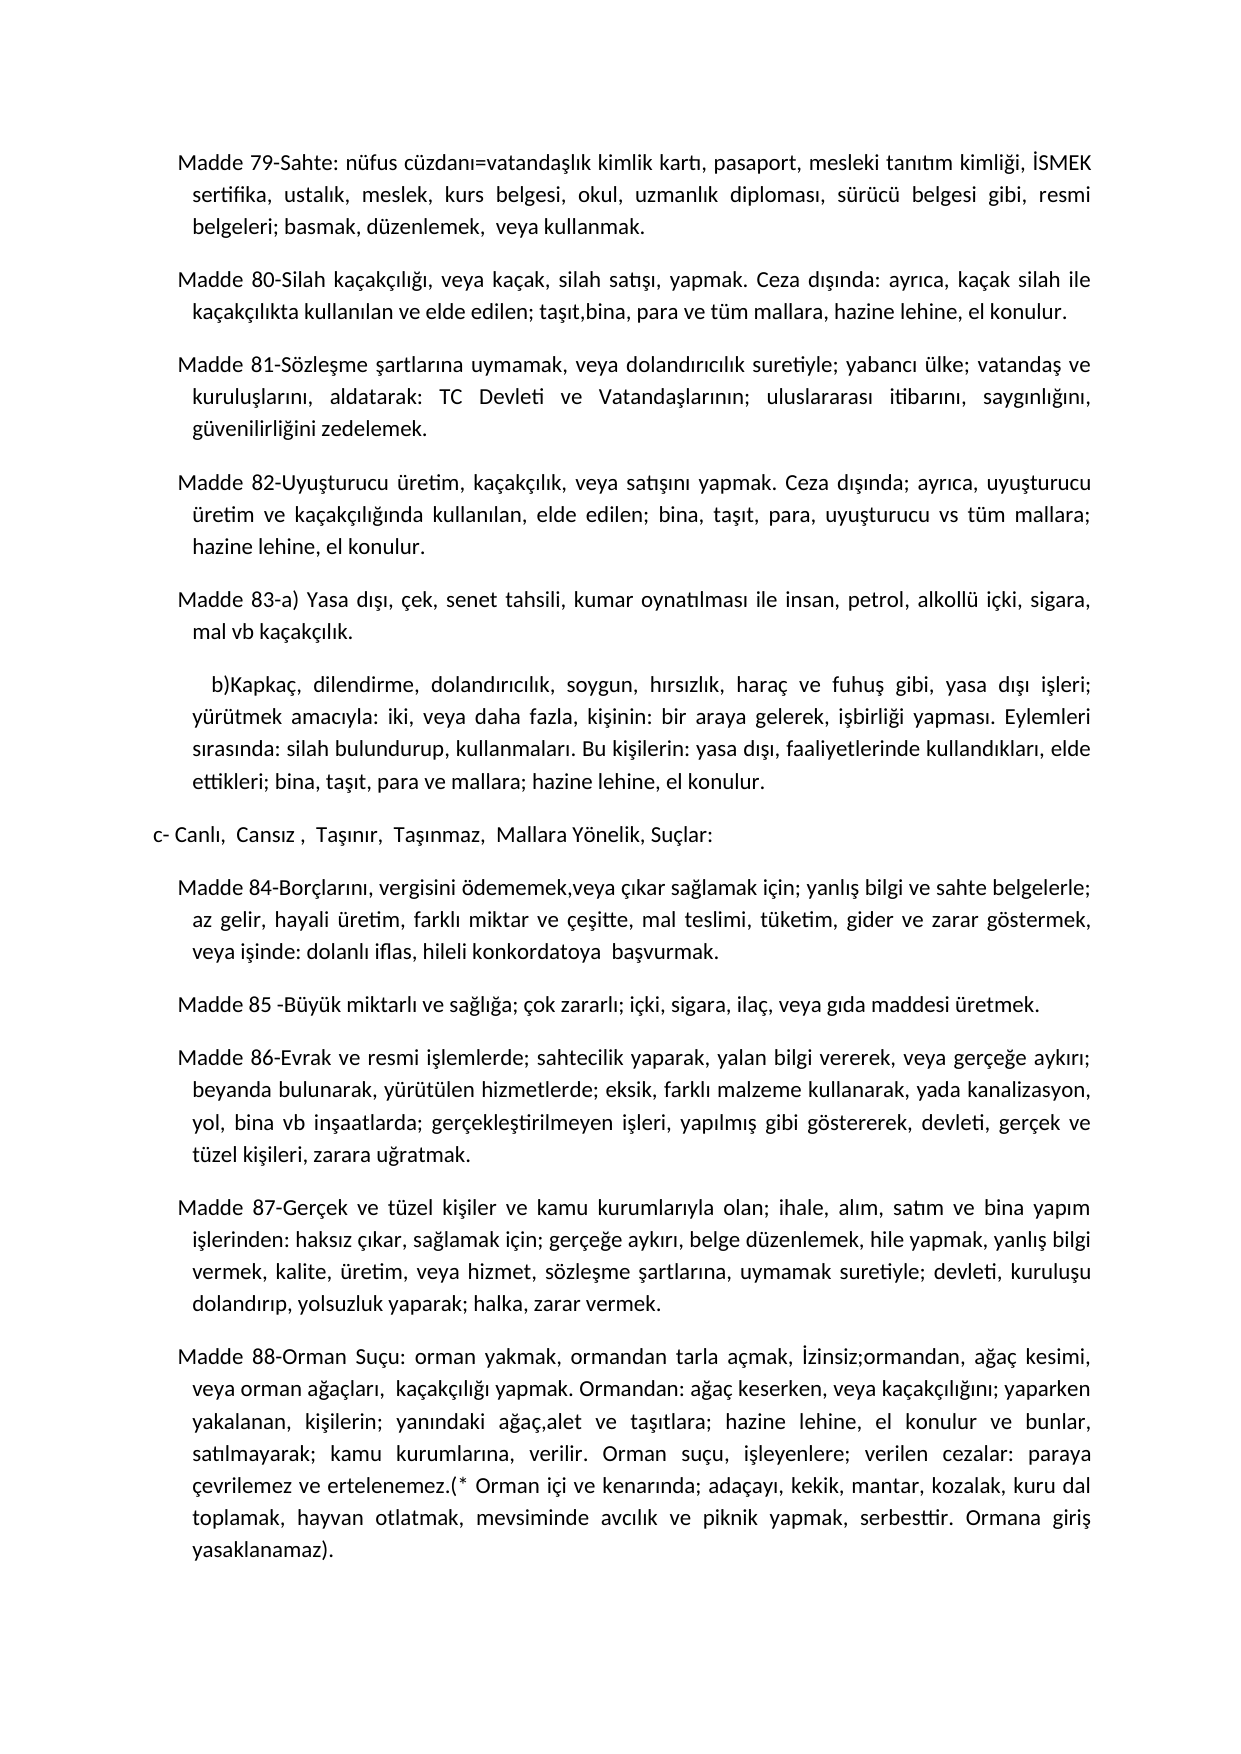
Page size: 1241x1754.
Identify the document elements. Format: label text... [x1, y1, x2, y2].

text Madde 84-Borçlarını, vergisini ödememek,veya çıkar sağlamak için; yanlış bilgi ve sahte belgelerle; az gelir, hayali üretim, farklı miktar ve çeşitte, mal teslimi, tüketim, gider ve zarar göstermek, veya işinde: dolanlı iflas, hileli konkordatoya başvurmak. [177, 873, 1093, 965]
text Madde 79-Sahte: nüfus cüzdanı=vatandaşlık kimlik kartı, pasaport, mesleki tanıtım kimliği, İSMEK sertifika, ustalık, meslek, kurs belgesi, okul, uzmanlık diploması, sürücü belgesi gibi, resmi belgeleri; basmak, düzenlemek, veya kullanmak. [177, 148, 1093, 240]
text c- Canlı, Cansız , Taşınır, Taşınmaz, Mallara Yönelik, Suçlar: [148, 820, 1093, 848]
text Madde 85 -Büyük miktarlı ve sağlığa; çok zararlı; içki, sigara, ilaç, veya gıda maddesi üretmek. [177, 990, 1093, 1018]
text Madde 87-Gerçek ve tüzel kişiler ve kamu kurumlarıyla olan; ihale, alım, satım ve bina yapım işlerinden: haksız çıkar, sağlamak için; gerçeğe aykırı, belge düzenlemek, hile yapmak, yanlış bilgi vermek, kalite, üretim, veya hizmet, sözleşme şartlarına, uymamak suretiyle; devleti, kuruluşu dolandırıp, yolsuzluk yaparak; halka, zarar vermek. [177, 1193, 1093, 1317]
text Madde 88-Orman Suçu: orman yakmak, ormandan tarla açmak, İzinsiz;ormandan, ağaç kesimi, veya orman ağaçları, kaçakçılığı yapmak. Ormandan: ağaç keserken, veya kaçakçılığını; yaparken yakalanan, kişilerin; yanındaki ağaç,alet ve taşıtlara; hazine lehine, el konulur ve bunlar, satılmayarak; kamu kurumlarına, verilir. Orman suçu, işleyenlere; verilen cezalar: paraya çevrilemez ve ertelenemez.(* Orman içi ve kenarında; adaçayı, kekik, mantar, kozalak, kuru dal toplamak, hayvan otlatmak, mevsiminde avcılık ve piknik yapmak, serbesttir. Ormana giriş yasaklanamaz). [177, 1342, 1093, 1563]
text Madde 83-a) Yasa dışı, çek, senet tahsili, kumar oynatılması ile insan, petrol, alkollü içki, sigara, mal vb kaçakçılık. [177, 585, 1093, 645]
text Madde 82-Uyuşturucu üretim, kaçakçılık, veya satışını yapmak. Ceza dışında; ayrıca, uyuşturucu üretim ve kaçakçılığında kullanılan, elde edilen; bina, taşıt, para, uyuşturucu vs tüm mallara; hazine lehine, el konulur. [177, 468, 1093, 560]
text b)Kapkaç, dilendirme, dolandırıcılık, soygun, hırsızlık, haraç ve fuhuş gibi, yasa dışı işleri; yürütmek amacıyla: iki, veya daha fazla, kişinin: bir araya gelerek, işbirliği yapması. Eylemleri sırasında: silah bulundurup, kullanmaları. Bu kişilerin: yasa dışı, faaliyetlerinde kullandıkları, elde ettikleri; bina, taşıt, para ve mallara; hazine lehine, el konulur. [177, 670, 1093, 795]
text Madde 80-Silah kaçakçılığı, veya kaçak, silah satışı, yapmak. Ceza dışında: ayrıca, kaçak silah ile kaçakçılıkta kullanılan ve elde edilen; taşıt,bina, para ve tüm mallara, hazine lehine, el konulur. [177, 265, 1093, 325]
text Madde 81-Sözleşme şartlarına uymamak, veya dolandırıcılık suretiyle; yabancı ülke; vatandaş ve kuruluşlarını, aldatarak: TC Devleti ve Vatandaşlarının; uluslararası itibarını, saygınlığını, güvenilirliğini zedelemek. [177, 350, 1093, 443]
text Madde 86-Evrak ve resmi işlemlerde; sahtecilik yaparak, yalan bilgi vererek, veya gerçeğe aykırı; beyanda bulunarak, yürütülen hizmetlerde; eksik, farklı malzeme kullanarak, yada kanalizasyon, yol, bina vb inşaatlarda; gerçekleştirilmeyen işleri, yapılmış gibi göstererek, devleti, gerçek ve tüzel kişileri, zarara uğratmak. [177, 1043, 1093, 1168]
